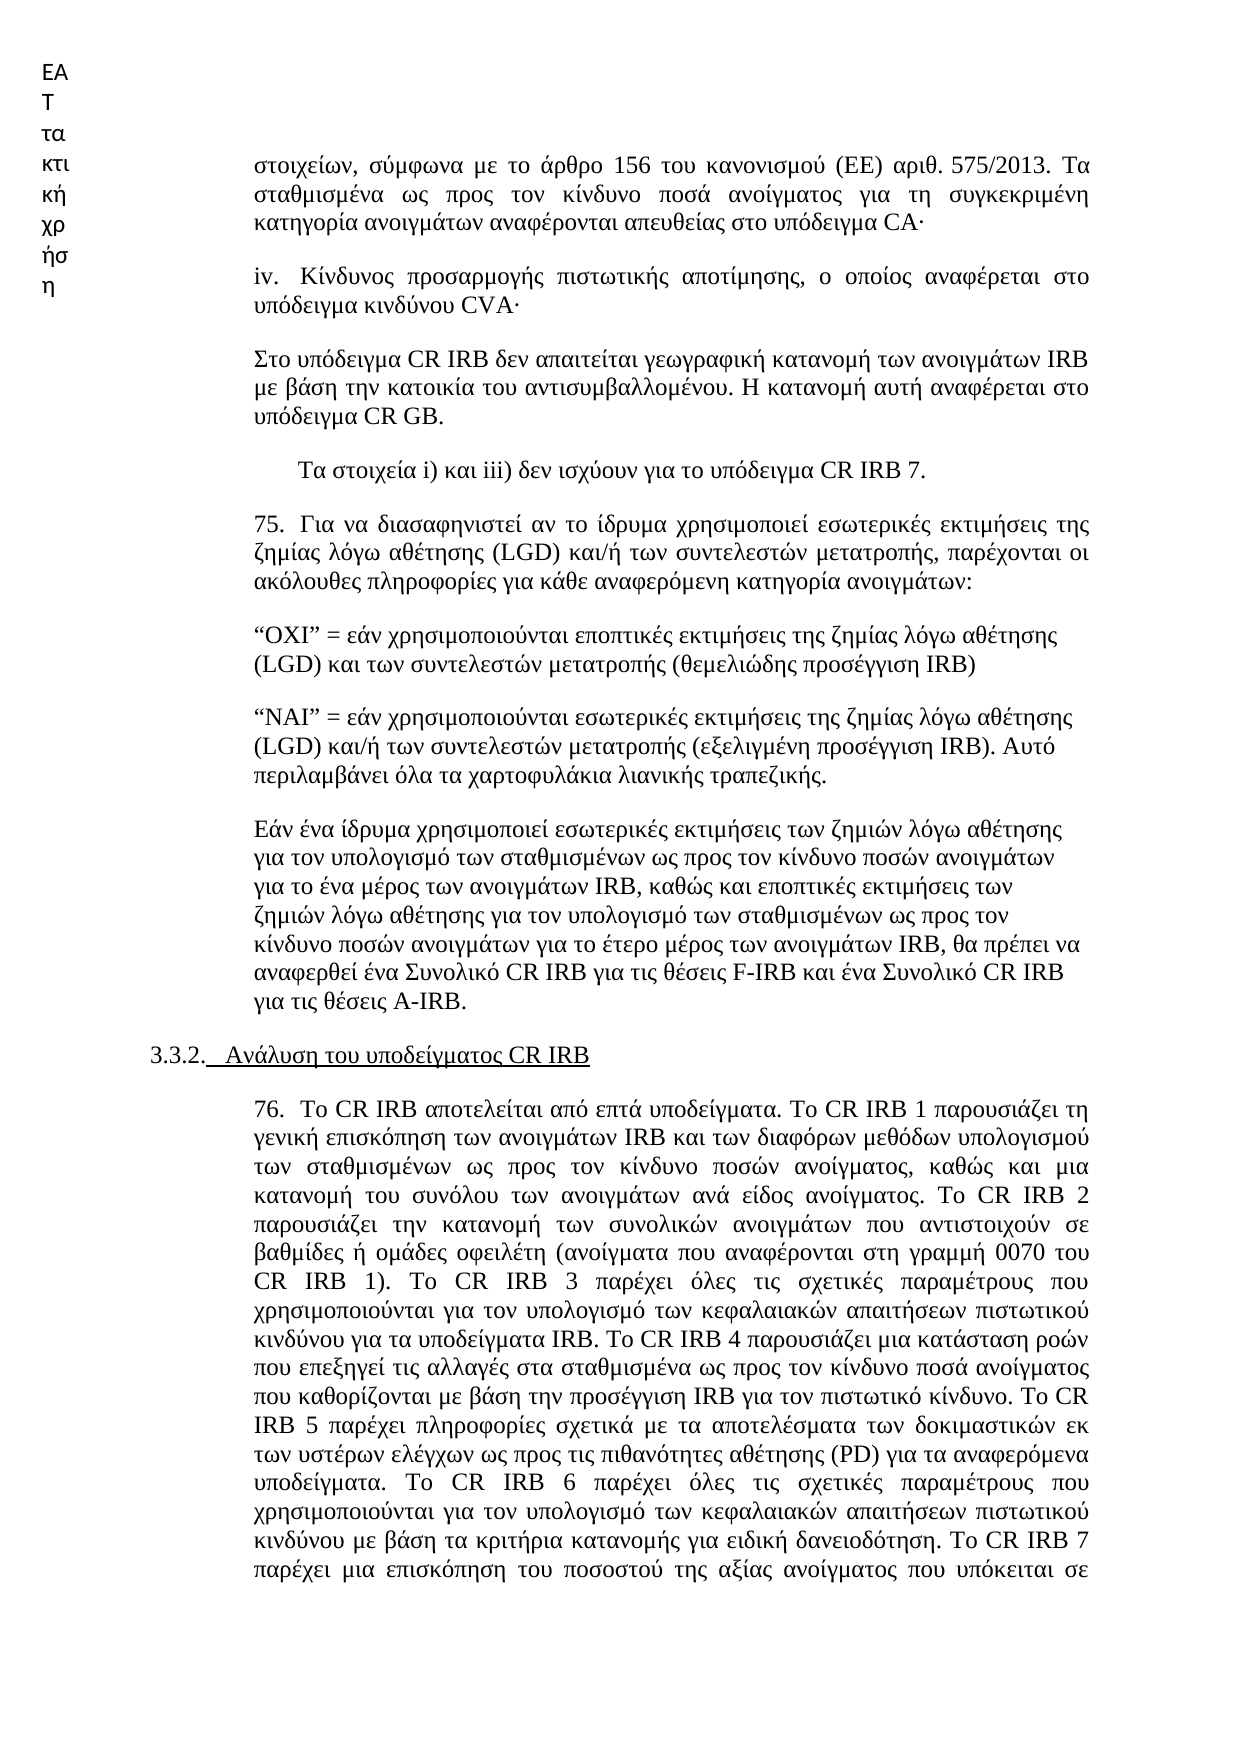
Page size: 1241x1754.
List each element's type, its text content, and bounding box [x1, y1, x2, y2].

list 3.3.2. Ανάλυση του υποδείγματος CR IRB [150, 1040, 1090, 1069]
text “ΝΑΙ” = εάν χρησιμοποιούνται εσωτερικές εκτιμήσεις της ζημίας λόγω αθέτησης (LGD) και/ή των συντελεστών μετατροπής (εξελιγμένη προσέγγιση IRB). Αυτό περιλαμβάνει όλα τα χαρτοφυλάκια λιανικής τραπεζικής. [253, 702, 1090, 789]
text Εάν ένα ίδρυμα χρησιμοποιεί εσωτερικές εκτιμήσεις των ζημιών λόγω αθέτησης για τον υπολογισμό των σταθμισμένων ως προς τον κίνδυνο ποσών ανοιγμάτων για το ένα μέρος των ανοιγμάτων IRB, καθώς και εποπτικές εκτιμήσεις των ζημιών λόγω αθέτησης για τον υπολογισμό των σταθμισμένων ως προς τον κίνδυνο ποσών ανοιγμάτων για το έτερο μέρος των ανοιγμάτων IRB, θα πρέπει να αναφερθεί ένα Συνολικό CR IRB για τις θέσεις F-IRB και ένα Συνολικό CR IRB για τις θέσεις A-IRB. [253, 814, 1090, 1015]
list Στο υπόδειγμα CR IRB δεν απαιτείται γεωγραφική κατανομή των ανοιγμάτων IRB με βάση την κατοικία του αντισυμβαλλομένου. Η κατανομή αυτή αναφέρεται στο υπόδειγμα CR GB. [253, 344, 1090, 430]
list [253, 1094, 1090, 1582]
text Τα στοιχεία i) και iii) δεν ισχύουν για το υπόδειγμα CR IRB 7. [298, 455, 1090, 484]
list iv. Κίνδυνος προσαρμογής πιστωτικής αποτίμησης, ο οποίος αναφέρεται στο υπόδειγμα κινδύνου CVΑ· [253, 261, 1090, 319]
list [253, 150, 1090, 236]
text “ΟΧΙ” = εάν χρησιμοποιούνται εποπτικές εκτιμήσεις της ζημίας λόγω αθέτησης (LGD) και των συντελεστών μετατροπής (θεμελιώδης προσέγγιση IRB) [253, 620, 1090, 677]
